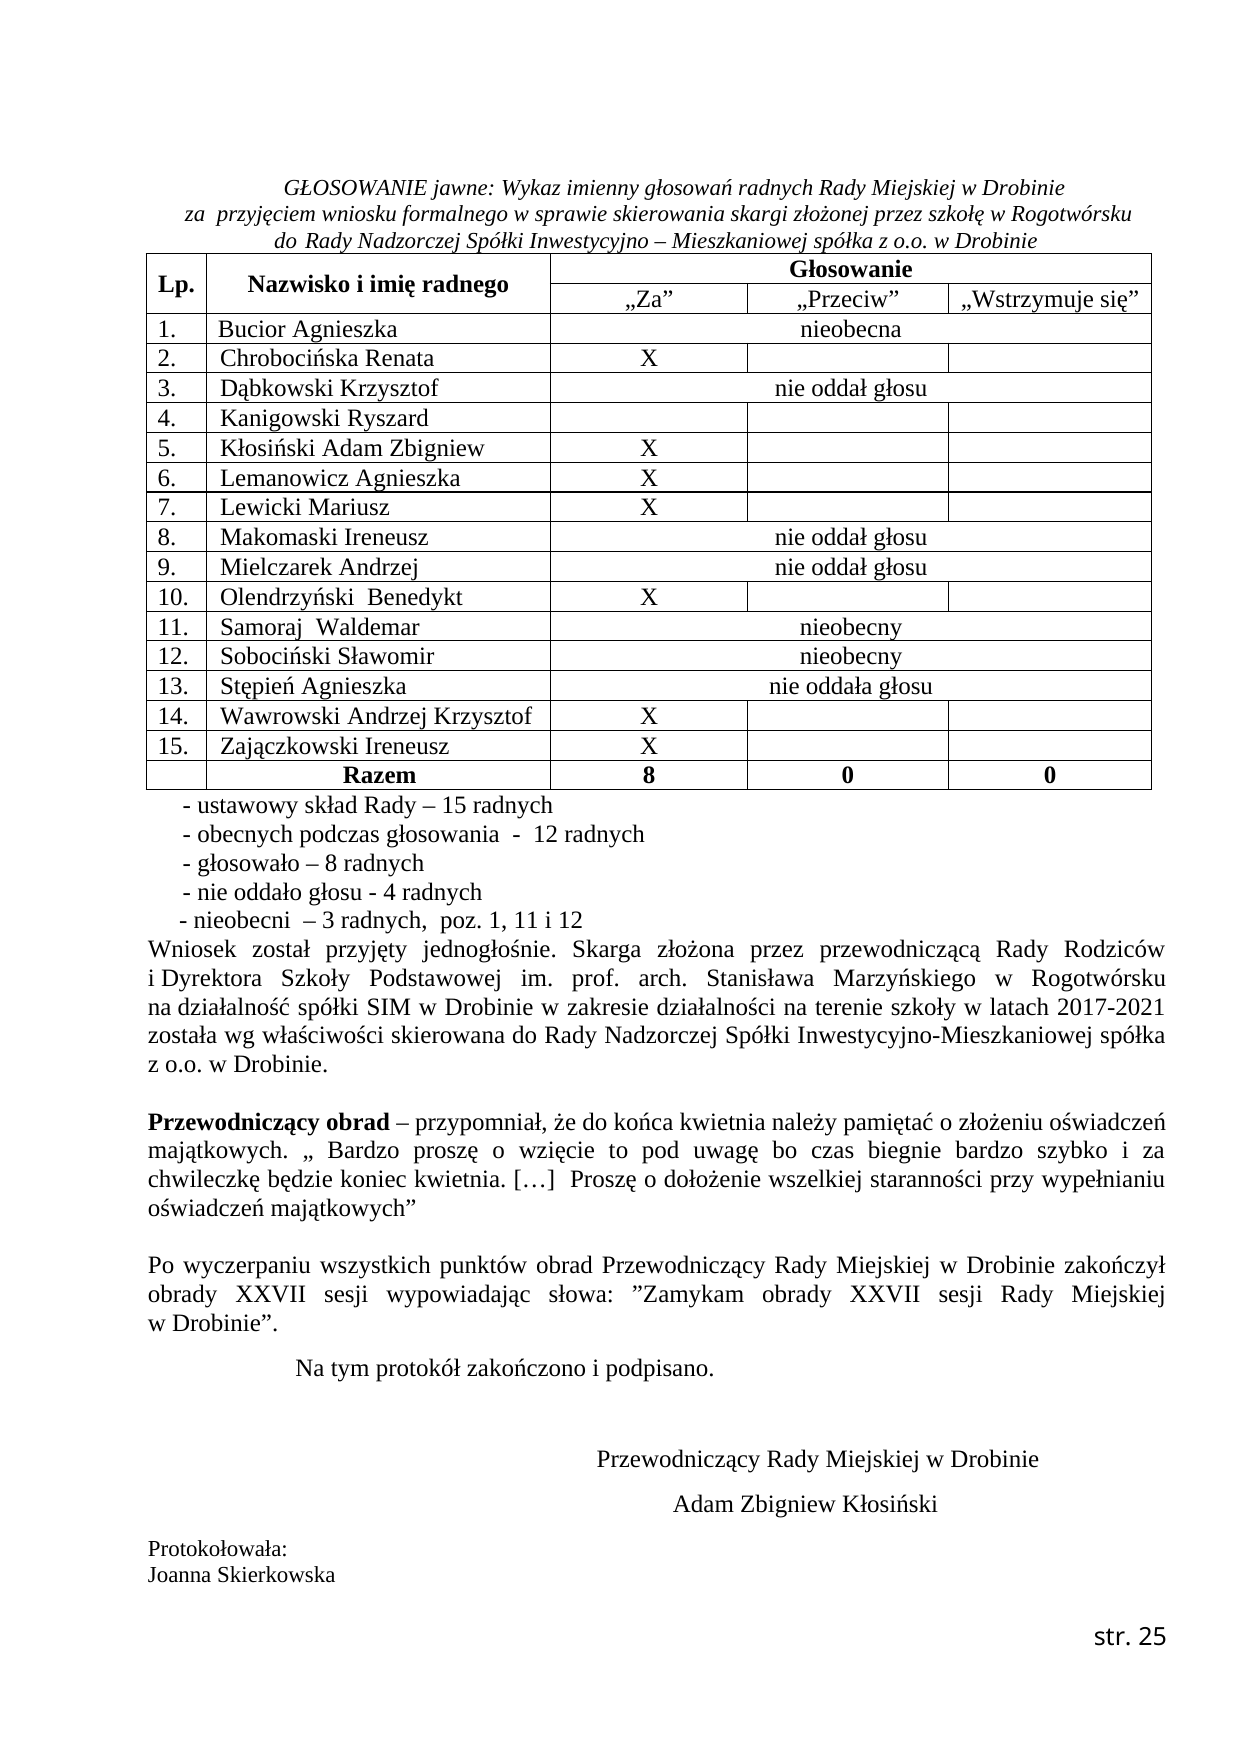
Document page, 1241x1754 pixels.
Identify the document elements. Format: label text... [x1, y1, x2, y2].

text Przewodniczący obrad – przypomniał, że do końca kwietnia należy pamiętać o złożeniu oświadczeń majątkowych. „ Bardzo proszę o wzięcie to pod uwagę bo czas biegnie bardzo szybko i za chwileczkę będzie koniec kwietnia. […] Proszę o dołożenie wszelkiej staranności przy wypełnianiu oświadczeń majątkowych” [148, 1107, 1167, 1222]
table_cell „Przeciw” [748, 284, 948, 313]
table_cell Lemanowicz Agnieszka [207, 463, 550, 491]
table_cell [748, 493, 948, 521]
table_cell X [551, 731, 747, 759]
text - ustawowy skład Rady – 15 radnych [145, 790, 1167, 819]
table_cell X [551, 433, 747, 462]
table_cell [748, 731, 948, 759]
table_cell [748, 463, 948, 491]
table_cell [949, 731, 1151, 759]
table_cell Wawrowski Andrzej Krzysztof [207, 701, 550, 730]
table_cell Stępień Agnieszka [207, 671, 550, 700]
text Wniosek został przyjęty jednogłośnie. Skarga złożona przez przewodniczącą Rady Rodziców i Dyrektora Szkoły Podstawowej im. prof. arch. Stanisława Marzyńskiego w Rogotwórsku na działalność spółki SIM w Drobinie w zakresie działalności na terenie szkoły w latach 2017-2021 została wg właściwości skierowana do Rady Nadzorczej Spółki Inwestycyjno-Mieszkaniowej spółka z o.o. w Drobinie. [148, 934, 1167, 1078]
table_cell Chrobocińska Renata [207, 344, 550, 372]
table_cell [748, 582, 948, 611]
table_cell „Wstrzymuje się” [949, 284, 1151, 313]
table_cell nieobecna [551, 314, 1151, 342]
table_cell [551, 403, 747, 432]
table_cell Makomaski Ireneusz [207, 522, 550, 551]
table_cell Bucior Agnieszka [207, 314, 550, 342]
table_cell 5. [147, 433, 206, 462]
text Adam Zbigniew Kłosiński [148, 1489, 1167, 1518]
table_cell [949, 582, 1151, 611]
table_header Nazwisko i imię radnego [207, 254, 550, 313]
text - głosowało – 8 radnych [145, 848, 1167, 877]
text Protokołowała: [145, 1535, 1167, 1561]
table_cell 0 [748, 761, 948, 789]
table_cell nie oddał głosu [551, 522, 1151, 551]
table_cell 8. [147, 522, 206, 551]
text za przyjęciem wniosku formalnego w sprawie skierowania skargi złożonej przez szkołę w Rogotwórsku do Rady Nadzorczej Spółki Inwestycyjno – Mieszkaniowej spółka z o.o. w Drobinie [148, 200, 1167, 253]
table_cell nieobecny [551, 612, 1151, 640]
table_cell X [551, 463, 747, 491]
table_cell nie oddał głosu [551, 373, 1151, 402]
table_cell 11. [147, 612, 206, 640]
table_cell X [551, 701, 747, 730]
table_cell Mielczarek Andrzej [207, 552, 550, 581]
table_cell 2. [147, 344, 206, 372]
table_cell 10. [147, 582, 206, 611]
table_cell X [551, 582, 747, 611]
table_cell [748, 344, 948, 372]
table_cell Razem [207, 761, 550, 789]
table_cell nie oddał głosu [551, 552, 1151, 581]
table_cell [949, 701, 1151, 730]
table_cell [949, 493, 1151, 521]
table_header Głosowanie [551, 254, 1151, 283]
table_cell Olendrzyński Benedykt [207, 582, 550, 611]
table_cell nieobecny [551, 641, 1151, 670]
table_cell Kanigowski Ryszard [207, 403, 550, 432]
table_cell Lewicki Mariusz [207, 493, 550, 521]
table_cell [949, 463, 1151, 491]
table_cell X [551, 344, 747, 372]
table_cell 12. [147, 641, 206, 670]
table_cell 14. [147, 701, 206, 730]
text Na tym protokół zakończono i podpisano. [221, 1353, 1167, 1382]
table_cell 9. [147, 552, 206, 581]
table_cell [949, 433, 1151, 462]
table_header Lp. [147, 254, 206, 313]
text - obecnych podczas głosowania - 12 radnych [145, 819, 1167, 848]
table_cell Zajączkowski Ireneusz [207, 731, 550, 759]
text GŁOSOWANIE jawne: Wykaz imienny głosowań radnych Rady Miejskiej w Drobinie [145, 174, 1167, 200]
table_cell Dąbkowski Krzysztof [207, 373, 550, 402]
table_cell [748, 403, 948, 432]
table_cell nie oddała głosu [551, 671, 1151, 700]
text Przewodniczący Rady Miejskiej w Drobinie [516, 1444, 1167, 1473]
table_cell 1. [147, 314, 206, 342]
table_cell 0 [949, 761, 1151, 789]
table_cell X [551, 493, 747, 521]
table_cell 6. [147, 463, 206, 491]
table_cell [748, 433, 948, 462]
table_cell [949, 344, 1151, 372]
table_cell [949, 403, 1151, 432]
table_cell 15. [147, 731, 206, 759]
text - nieobecni – 3 radnych, poz. 1, 11 i 12 [148, 905, 1167, 934]
table_cell 8 [551, 761, 747, 789]
text - nie oddało głosu - 4 radnych [145, 877, 1167, 905]
table_cell 13. [147, 671, 206, 700]
table_cell „Za” [551, 284, 747, 313]
table_cell Sobociński Sławomir [207, 641, 550, 670]
table_cell 4. [147, 403, 206, 432]
text Joanna Skierkowska [145, 1561, 1167, 1588]
table_cell 7. [147, 493, 206, 521]
text Po wyczerpaniu wszystkich punktów obrad Przewodniczący Rady Miejskiej w Drobinie zakończył obrady XXVII sesji wypowiadając słowa: ”Zamykam obrady XXVII sesji Rady Miejskiej w Drobinie”. [148, 1250, 1167, 1337]
table_cell [147, 761, 206, 789]
table_cell 3. [147, 373, 206, 402]
table_cell Kłosiński Adam Zbigniew [207, 433, 550, 462]
table_cell Samoraj Waldemar [207, 612, 550, 640]
table_cell [748, 701, 948, 730]
